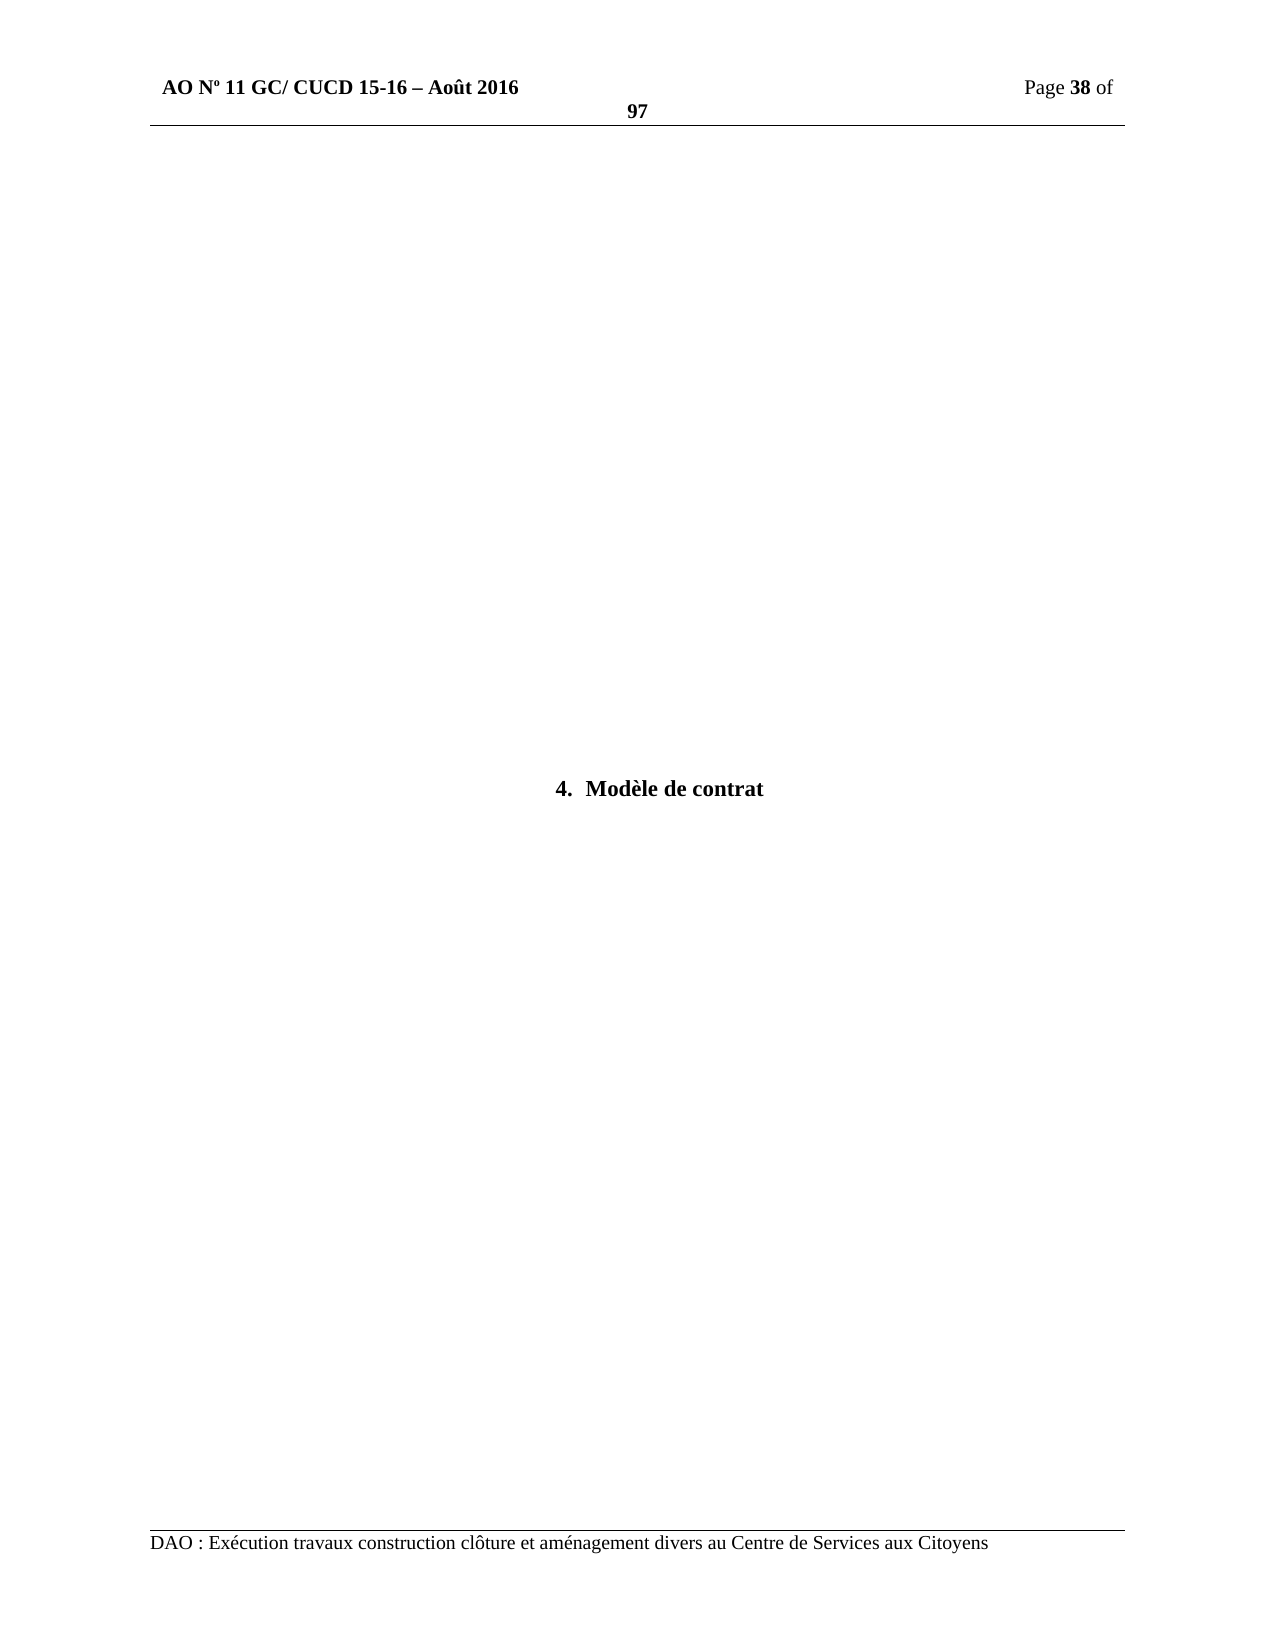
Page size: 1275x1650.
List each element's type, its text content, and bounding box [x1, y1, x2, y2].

subtitle Modèle de contrat [194, 775, 1125, 802]
